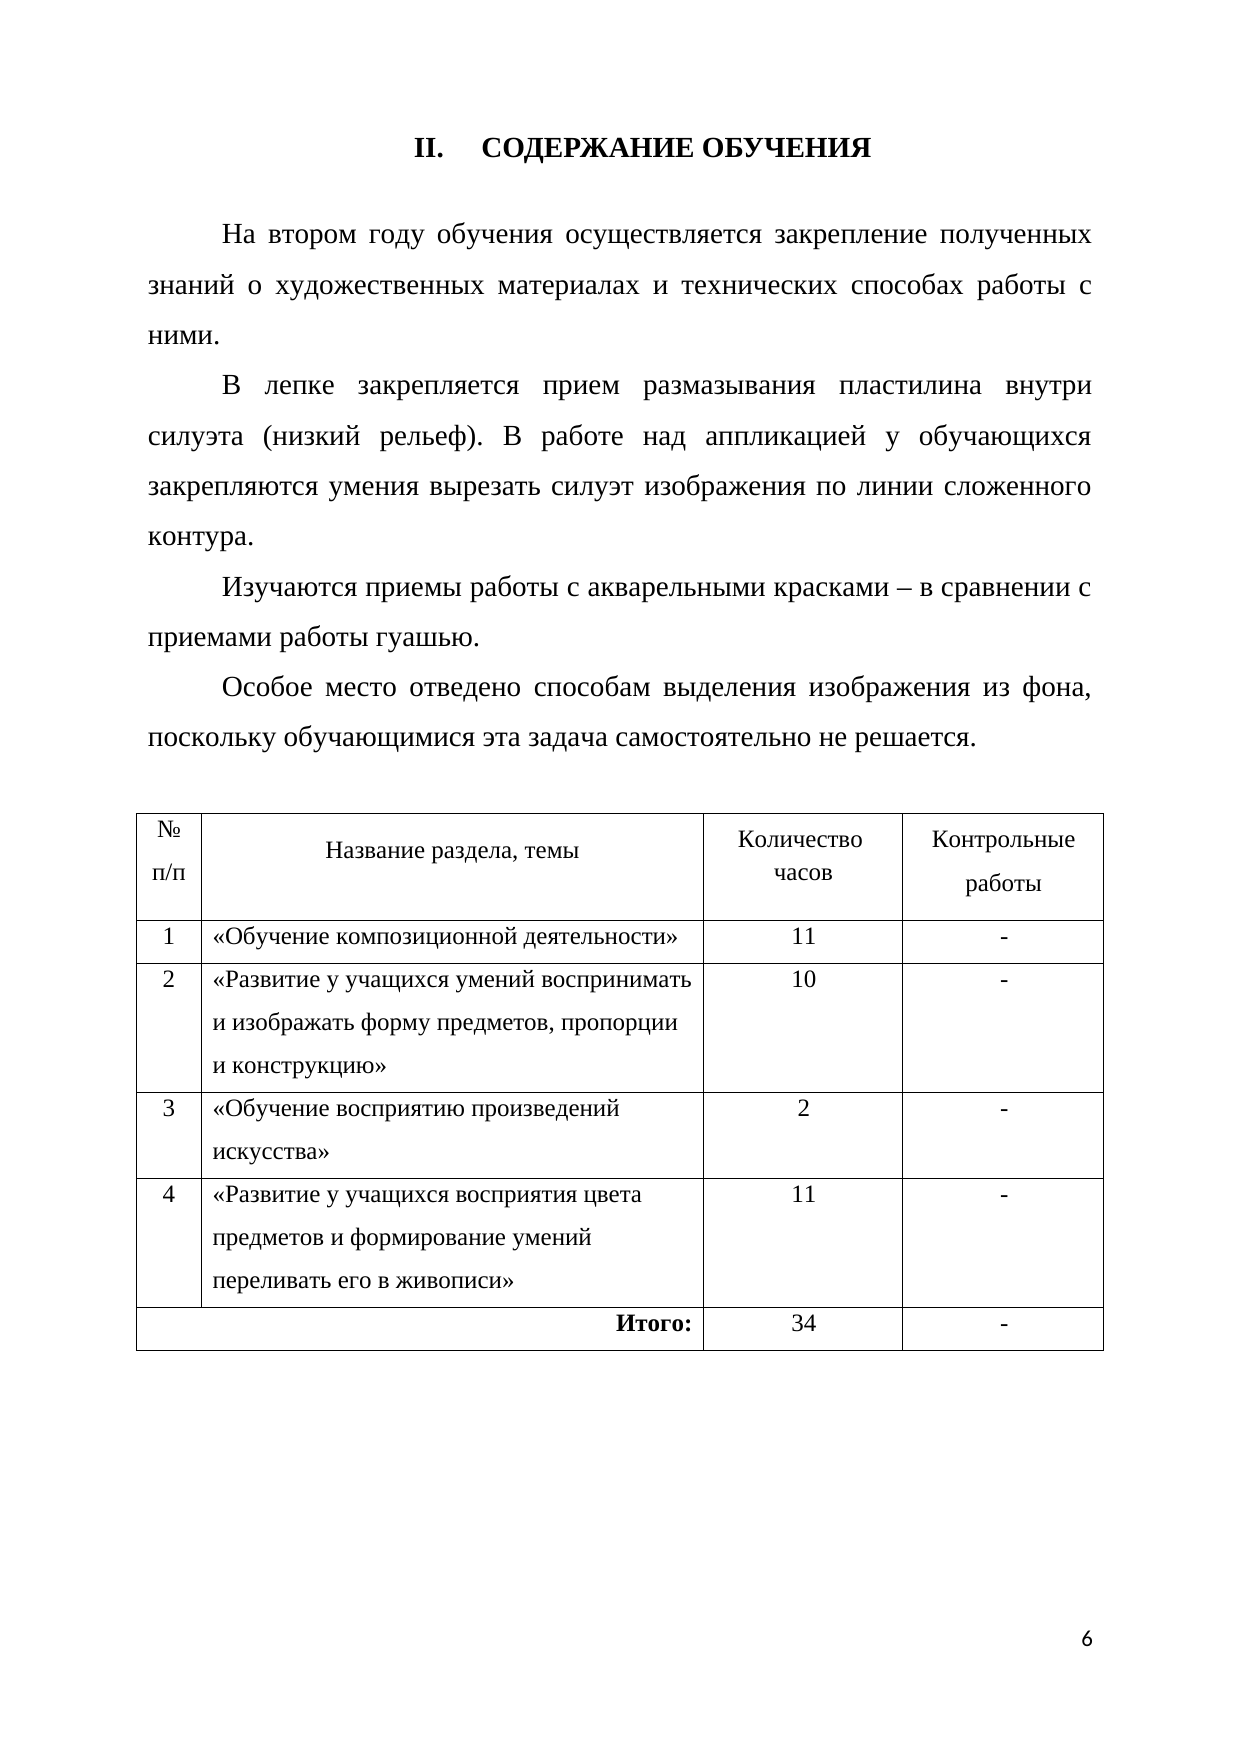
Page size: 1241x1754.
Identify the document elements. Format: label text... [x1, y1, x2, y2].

table_cell - [903, 921, 1103, 963]
table_cell 34 [704, 1308, 902, 1350]
table_cell - [903, 1179, 1103, 1307]
text Изучаются приемы работы с акварельными красками – в сравнении с приемами работы гуашью. [148, 569, 1092, 652]
table_header № п/п [137, 814, 201, 920]
text Особое место отведено способам выделения изображения из фона, поскольку обучающимися эта задача самостоятельно не решается. [148, 669, 1092, 753]
table_cell «Обучение композиционной деятельности» [202, 921, 703, 963]
text На втором году обучения осуществляется закрепление полученных знаний о художественных материалах и технических способах работы с ними. [148, 216, 1092, 351]
table_cell - [903, 1308, 1103, 1350]
text В лепке закрепляется прием размазывания пластилина внутри силуэта (низкий рельеф). В работе над аппликацией у обучающихся закрепляются умения вырезать силуэт изображения по линии сложенного контура. [148, 367, 1092, 552]
table_cell - [903, 1093, 1103, 1178]
table_header Количество часов [704, 814, 902, 920]
table_cell 2 [137, 964, 201, 1092]
table_cell - [903, 964, 1103, 1092]
subtitle СОДЕРЖАНИЕ ОБУЧЕНИЯ [223, 130, 1092, 163]
table_cell 2 [704, 1093, 902, 1178]
table_cell 11 [704, 1179, 902, 1307]
table_cell «Развитие у учащихся умений воспринимать и изображать форму предметов, пропорции и конструкцию» [202, 964, 703, 1092]
table_cell 11 [704, 921, 902, 963]
table_cell Итого: [137, 1308, 703, 1350]
table_header Контрольные работы [903, 814, 1103, 920]
table_cell «Развитие у учащихся восприятия цвета предметов и формирование умений переливать его в живописи» [202, 1179, 703, 1307]
table_cell 4 [137, 1179, 201, 1307]
table_cell 1 [137, 921, 201, 963]
table_header Название раздела, темы [202, 814, 703, 920]
table_cell 3 [137, 1093, 201, 1178]
table_cell 10 [704, 964, 902, 1092]
table_cell «Обучение восприятию произведений искусства» [202, 1093, 703, 1178]
